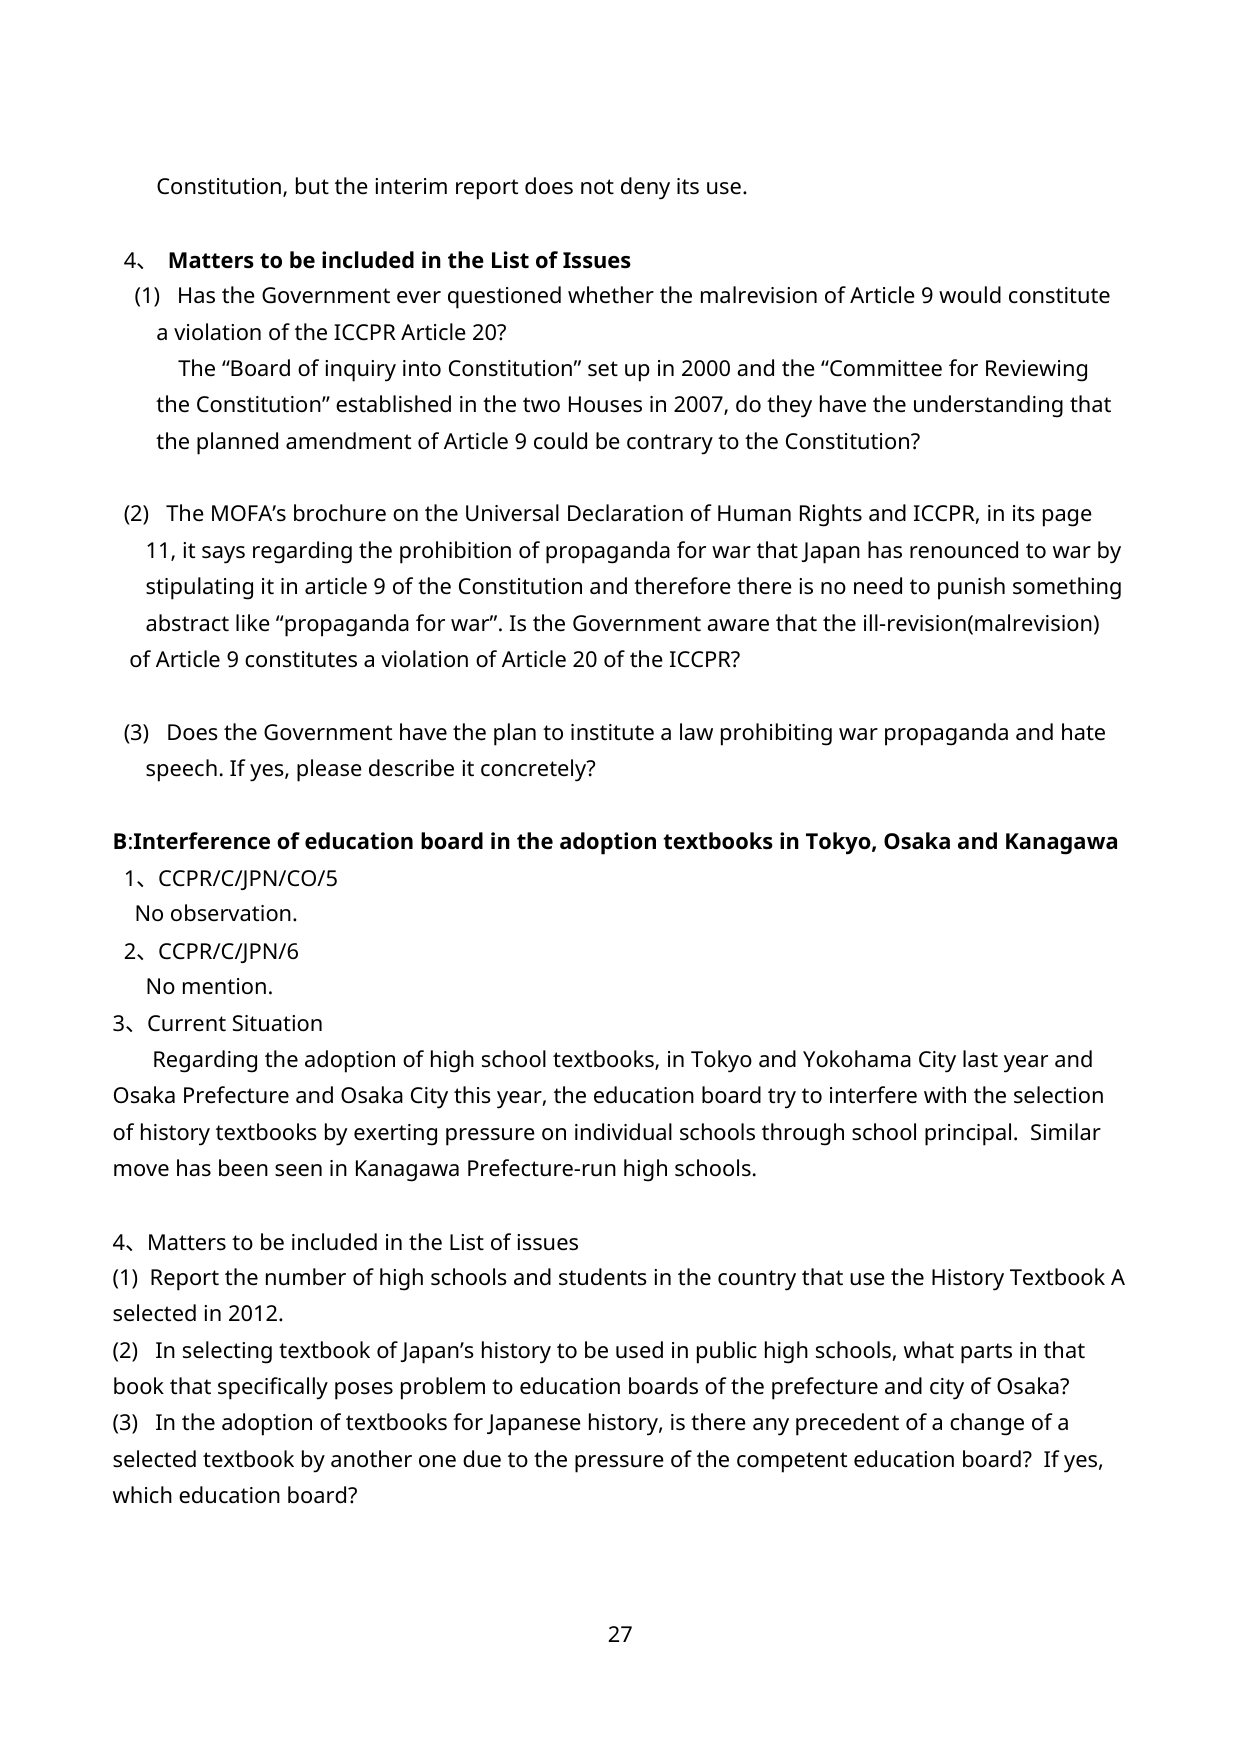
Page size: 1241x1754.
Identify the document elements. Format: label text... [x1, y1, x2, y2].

text 4、Matters to be included in the List of issues [112, 1222, 1128, 1259]
text The “Board of inquiry into Constitution” set up in 2000 and the “Committee for Reviewing the Constitution” established in the two Houses in 2007, do they have the understanding that the planned amendment of Article 9 could be contrary to the Constitution? [156, 350, 1128, 459]
text 2、CCPR/C/JPN/6 [112, 931, 1128, 968]
text No mention. [112, 968, 1128, 1004]
text (1) Has the Government ever questioned whether the malrevision of Article 9 would constitute a violation of the ICCPR Article 20? [134, 277, 1128, 350]
text 3、Current Situation [112, 1004, 1128, 1041]
text Regarding the adoption of high school textbooks, in Tokyo and Yokohama City last year and Osaka Prefecture and Osaka City this year, the education board try to interfere with the selection of history textbooks by exerting pressure on individual schools through school principal. Similar move has been seen in Kanagawa Prefecture-run high schools. [112, 1041, 1128, 1186]
text (1) Report the number of high schools and students in the country that use the History Textbook A selected in 2012. [112, 1259, 1128, 1331]
text 1、CCPR/C/JPN/CO/5 [112, 859, 1128, 895]
text No observation. [112, 895, 1128, 931]
text B:Interference of education board in the adoption textbooks in Tokyo, Osaka and Kanagawa [112, 822, 1128, 859]
text (3) In the adoption of textbooks for Japanese history, is there any precedent of a change of a selected textbook by another one due to the pressure of the competent education board? If yes, which education board? [112, 1404, 1128, 1513]
text (3) Does the Government have the plan to institute a law prohibiting war propaganda and hate speech. If yes, please describe it concretely? [123, 713, 1128, 786]
text 4、 Matters to be included in the List of Issues [112, 241, 1128, 277]
text (2) In selecting textbook of Japan’s history to be used in public high schools, what parts in that book that specifically poses problem to education boards of the prefecture and city of Osaka? [112, 1331, 1128, 1404]
text (2) The MOFA’s brochure on the Universal Declaration of Human Rights and ICCPR, in its page 11, it says regarding the prohibition of propaganda for war that Japan has renounced to war by stipulating it in article 9 of the Constitution and therefore there is no need to punish something abstract like “propaganda for war”. Is the Government aware that the ill-revision(malrevision) [123, 495, 1128, 641]
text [156, 168, 1128, 204]
text of Article 9 constitutes a violation of Article 20 of the ICCPR? [123, 641, 1128, 677]
